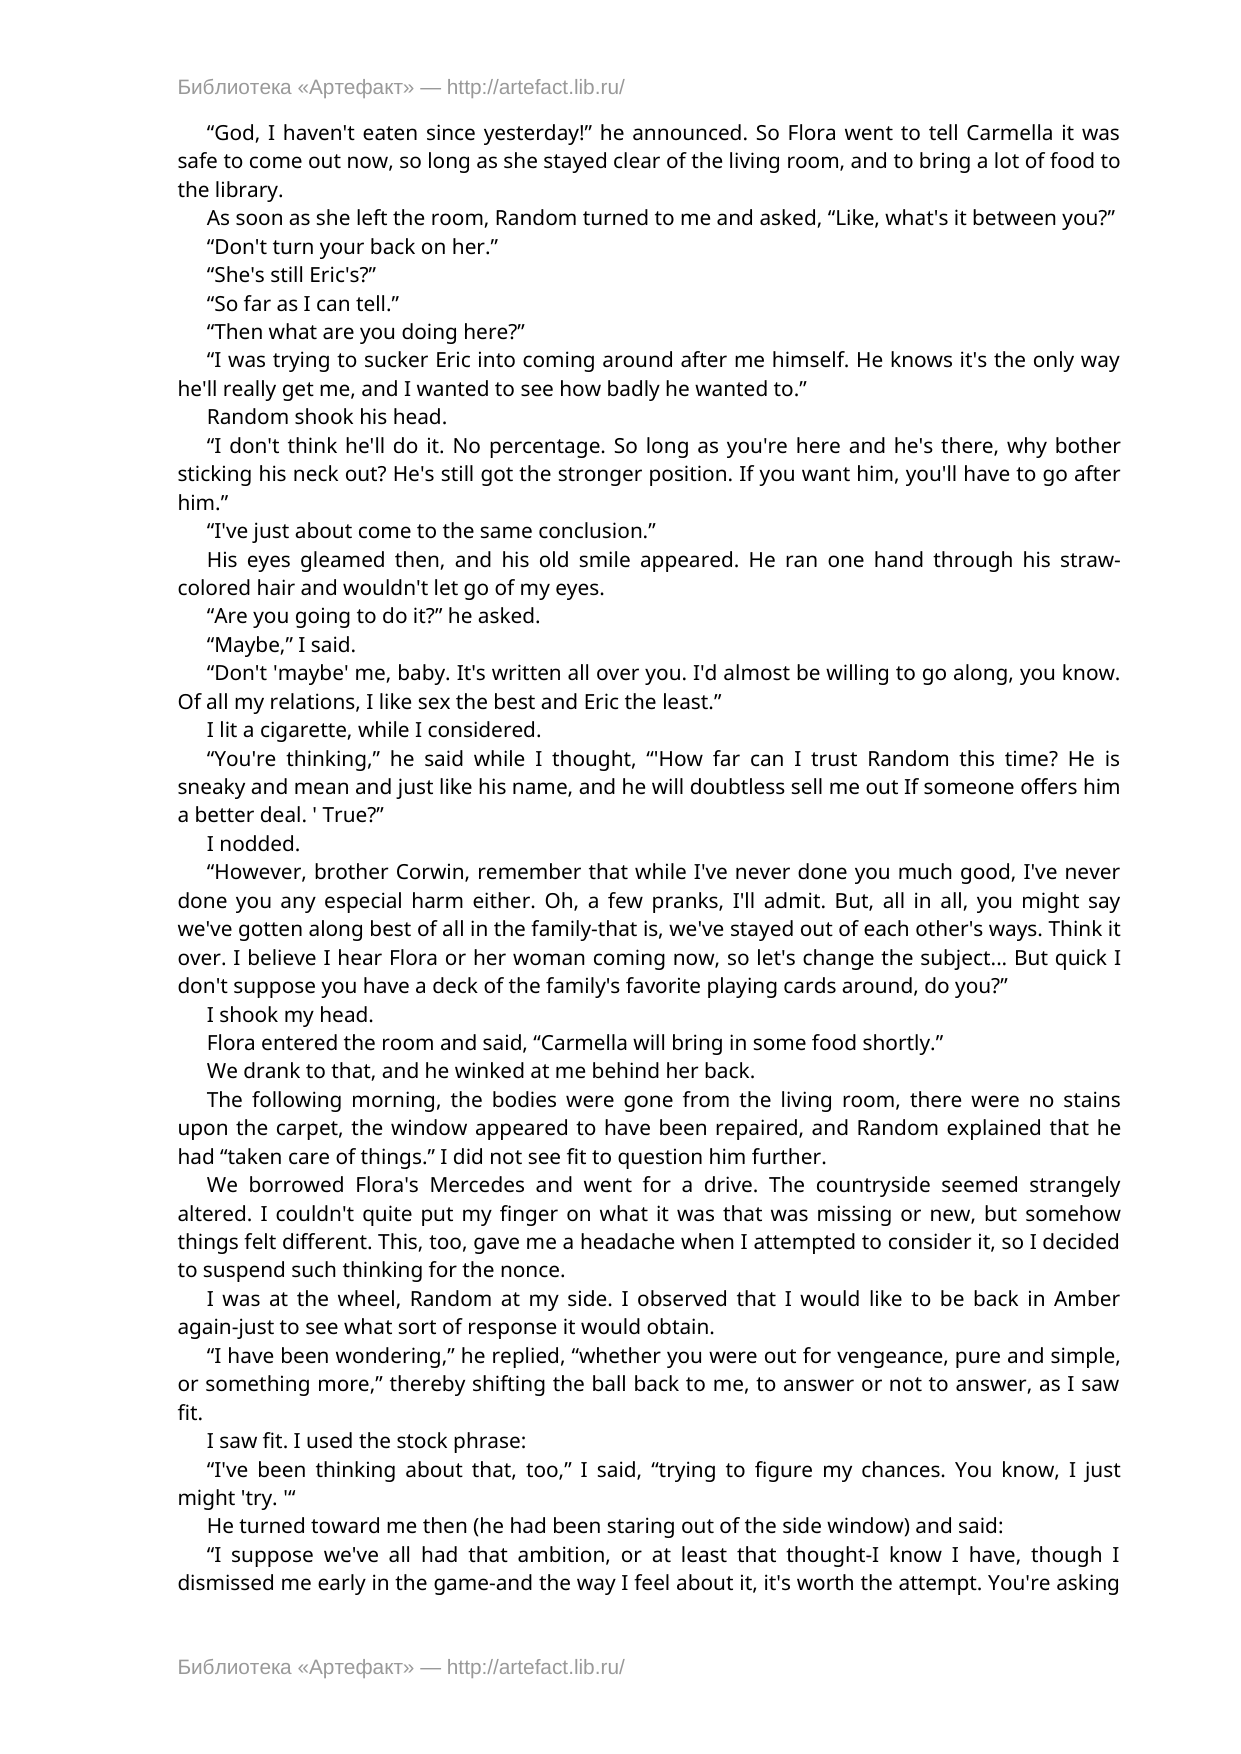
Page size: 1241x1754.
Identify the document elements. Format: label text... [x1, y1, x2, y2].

text We borrowed Flora's Mercedes and went for a drive. The countryside seemed strangely altered. I couldn't quite put my finger on what it was that was missing or new, but somehow things felt different. This, too, gave me a headache when I attempted to consider it, so I decided to suspend such thinking for the nonce. [177, 1170, 1122, 1284]
text “I've just about come to the same conclusion.” [177, 516, 1122, 545]
text “Are you going to do it?” he asked. [177, 602, 1122, 630]
text “I've been thinking about that, too,” I said, “trying to figure my chances. You know, I just might 'try. '“ [177, 1455, 1122, 1512]
text He turned toward me then (he had been staring out of the side window) and said: [177, 1512, 1122, 1540]
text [177, 1540, 1122, 1597]
text “Don't 'maybe' me, baby. It's written all over you. I'd almost be willing to go along, you know. Of all my relations, I like sex the best and Eric the least.” [177, 658, 1122, 715]
text “However, brother Corwin, remember that while I've never done you much good, I've never done you any especial harm either. Oh, a few pranks, I'll admit. But, all in all, you might say we've gotten along best of all in the family-that is, we've stayed out of each other's ways. Think it over. I believe I hear Flora or her woman coming now, so let's change the subject... But quick I don't suppose you have a deck of the family's favorite playing cards around, do you?” [177, 857, 1122, 1000]
text I lit a cigarette, while I considered. [177, 715, 1122, 744]
text “So far as I can tell.” [177, 289, 1122, 317]
text I nodded. [177, 829, 1122, 857]
text “You're thinking,” he said while I thought, “'How far can I trust Random this time? He is sneaky and mean and just like his name, and he will doubtless sell me out If someone offers him a better deal. ' True?” [177, 744, 1122, 829]
text “Don't turn your back on her.” [177, 232, 1122, 260]
text “I was trying to sucker Eric into coming around after me himself. He knows it's the only way he'll really get me, and I wanted to see how badly he wanted to.” [177, 346, 1122, 402]
text I saw fit. I used the stock phrase: [177, 1426, 1122, 1455]
text “She's still Eric's?” [177, 260, 1122, 289]
text “Maybe,” I said. [177, 630, 1122, 658]
text We drank to that, and he winked at me behind her back. [177, 1057, 1122, 1085]
text I shook my head. [177, 1000, 1122, 1028]
text “I have been wondering,” he replied, “whether you were out for vengeance, pure and simple, or something more,” thereby shifting the ball back to me, to answer or not to answer, as I saw fit. [177, 1341, 1122, 1426]
text His eyes gleamed then, and his old smile appeared. He ran one hand through his straw-colored hair and wouldn't let go of my eyes. [177, 545, 1122, 602]
text Flora entered the room and said, “Carmella will bring in some food shortly.” [177, 1028, 1122, 1057]
text “Then what are you doing here?” [177, 317, 1122, 346]
text The following morning, the bodies were gone from the living room, there were no stains upon the carpet, the window appeared to have been repaired, and Random explained that he had “taken care of things.” I did not see fit to question him further. [177, 1085, 1122, 1170]
text I was at the wheel, Random at my side. I observed that I would like to be back in Amber again-just to see what sort of response it would obtain. [177, 1284, 1122, 1341]
text “I don't think he'll do it. No percentage. So long as you're here and he's there, why bother sticking his neck out? He's still got the stronger position. If you want him, you'll have to go after him.” [177, 431, 1122, 516]
text As soon as she left the room, Random turned to me and asked, “Like, what's it between you?” [177, 203, 1122, 232]
text “God, I haven't eaten since yesterday!” he announced. So Flora went to tell Carmella it was safe to come out now, so long as she stayed clear of the living room, and to bring a lot of food to the library. [177, 118, 1122, 203]
text Random shook his head. [177, 402, 1122, 431]
